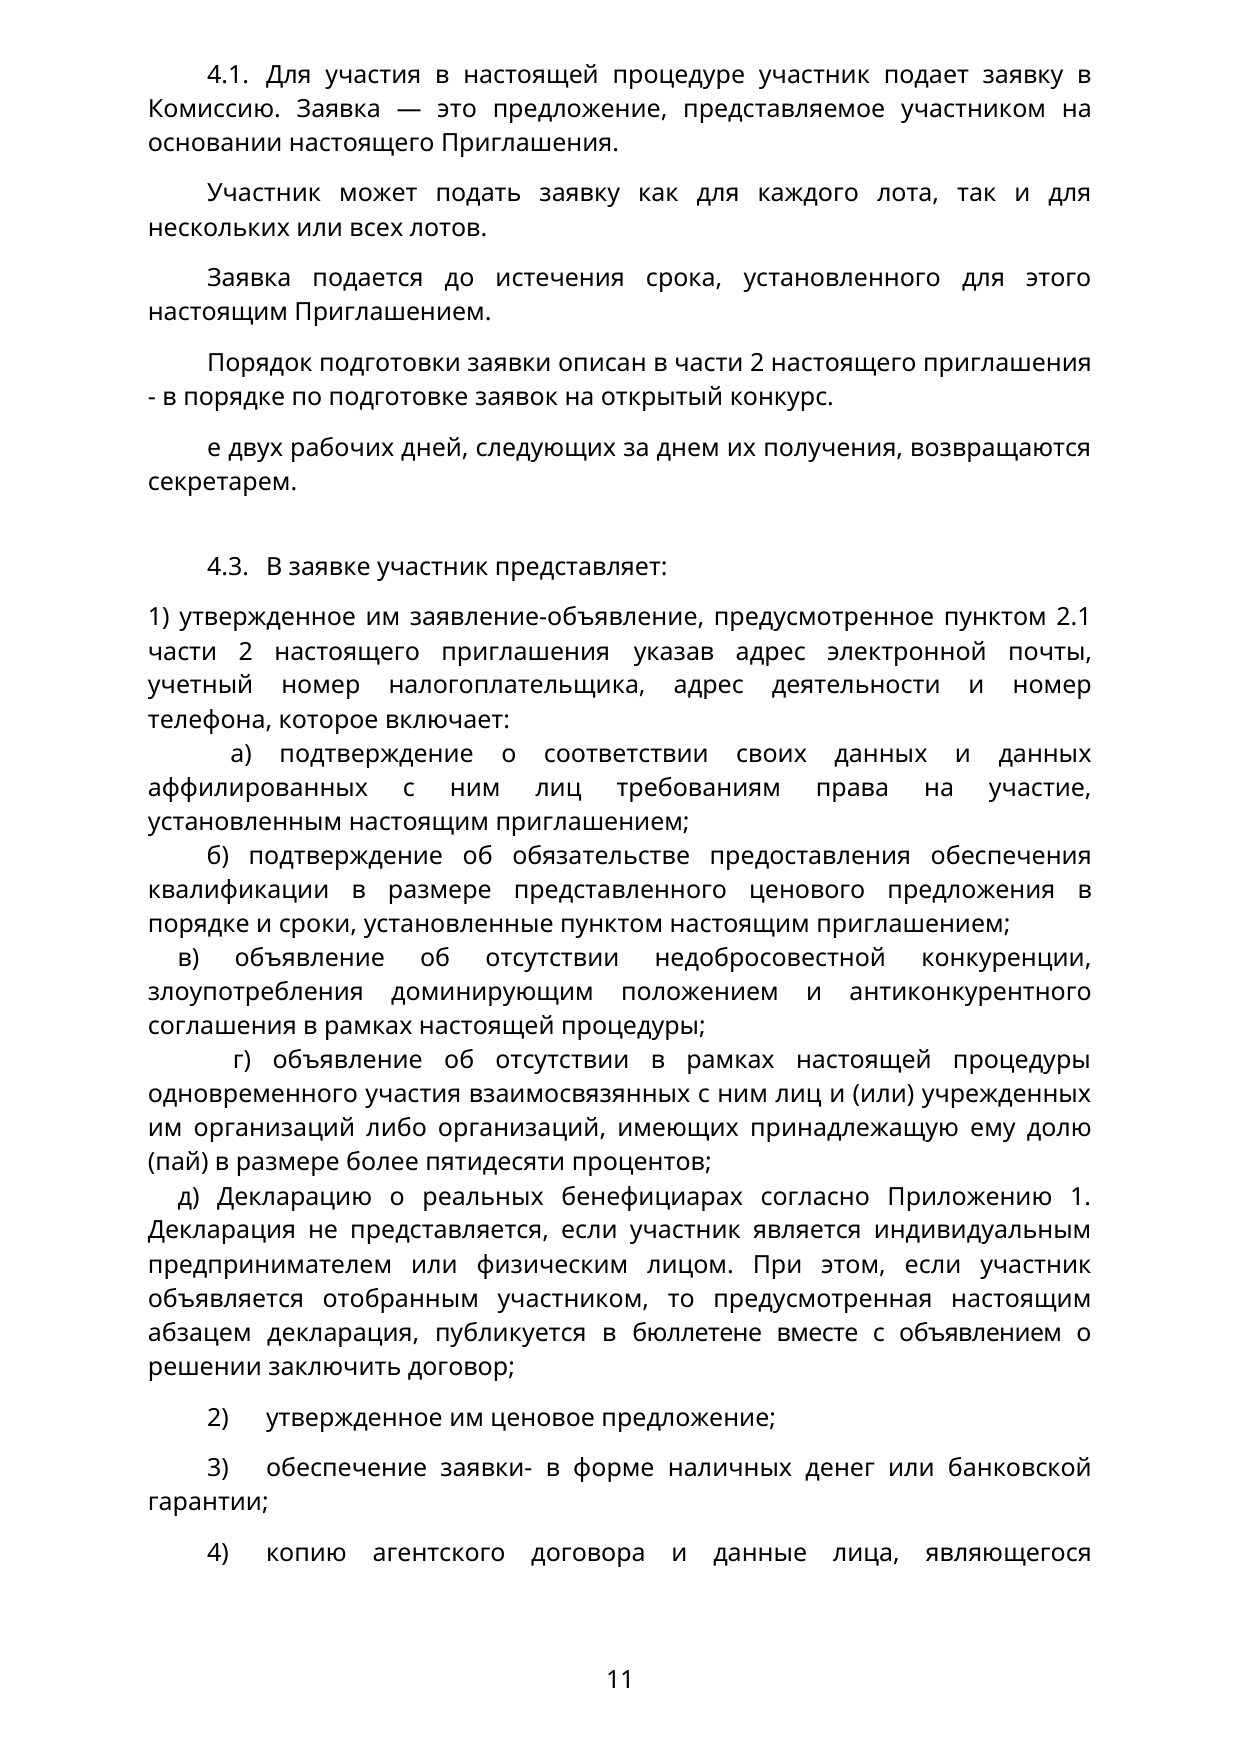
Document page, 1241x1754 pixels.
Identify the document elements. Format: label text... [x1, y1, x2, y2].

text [148, 1535, 1092, 1569]
text Заявка подается до истечения срока, установленного для этого настоящим Приглашением. [148, 260, 1092, 328]
text 4.3. В заявке участник представляет: [148, 548, 1092, 582]
text Участник может подать заявку как для каждого лота, так и для нескольких или всех лотов. [148, 175, 1092, 243]
text 3) обеспечение заявки- в форме наличных денег или банковской гарантии; [148, 1450, 1092, 1518]
text 4.1. Для участия в настоящей процедуре участник подает заявку в Комиссию. Заявка — это предложение, представляемое участником на основании настоящего Приглашения. [148, 56, 1092, 158]
text 2) утвержденное им ценовое предложение; [148, 1399, 1092, 1433]
text Порядок подготовки заявки описан в части 2 настоящего приглашения - в порядке по подготовке заявок на открытый конкурс. [148, 345, 1092, 413]
text а) подтверждение о соответствии своих данных и данных аффилированных с ним лиц требованиям права на участие, установленным настоящим приглашением; [148, 735, 1092, 837]
text 1) утвержденное им заявление-объявление, предусмотренное пунктом 2.1 части 2 настоящего приглашения указав адрес электронной почты, учетный номер налогоплательщика, адрес деятельности и номер телефона, которое включает: [148, 599, 1092, 735]
text д) Декларацию о реальных бенефициарах согласно Приложению 1. Декларация не представляется, если участник является индивидуальным предпринимателем или физическим лицом. При этом, если участник объявляется отобранным участником, то предусмотренная настоящим абзацем декларация, публикуется в бюллетене вместе с объявлением о решении заключить договор; [148, 1178, 1092, 1382]
text г) объявление об отсутствии в рамках настоящей процедуры одновременного участия взаимосвязянных с ним лиц и (или) учрежденных им организаций либо организаций, имеющих принадлежащую ему долю (пай) в размере более пятидесяти процентов; [148, 1042, 1092, 1178]
text е двух рабочих дней, следующих за днем их получения, возвращаются секретарем. [148, 429, 1092, 498]
text в) объявление об отсутствии недобросовестной конкуренции, злоупотребления доминирующим положением и антиконкурентного соглашения в рамках настоящей процедуры; [148, 940, 1092, 1042]
text б) подтверждение об обязательстве предоставления обеспечения квалификации в размере представленного ценового предложения в порядке и сроки, установленные пунктом настоящим приглашением; [148, 837, 1092, 940]
